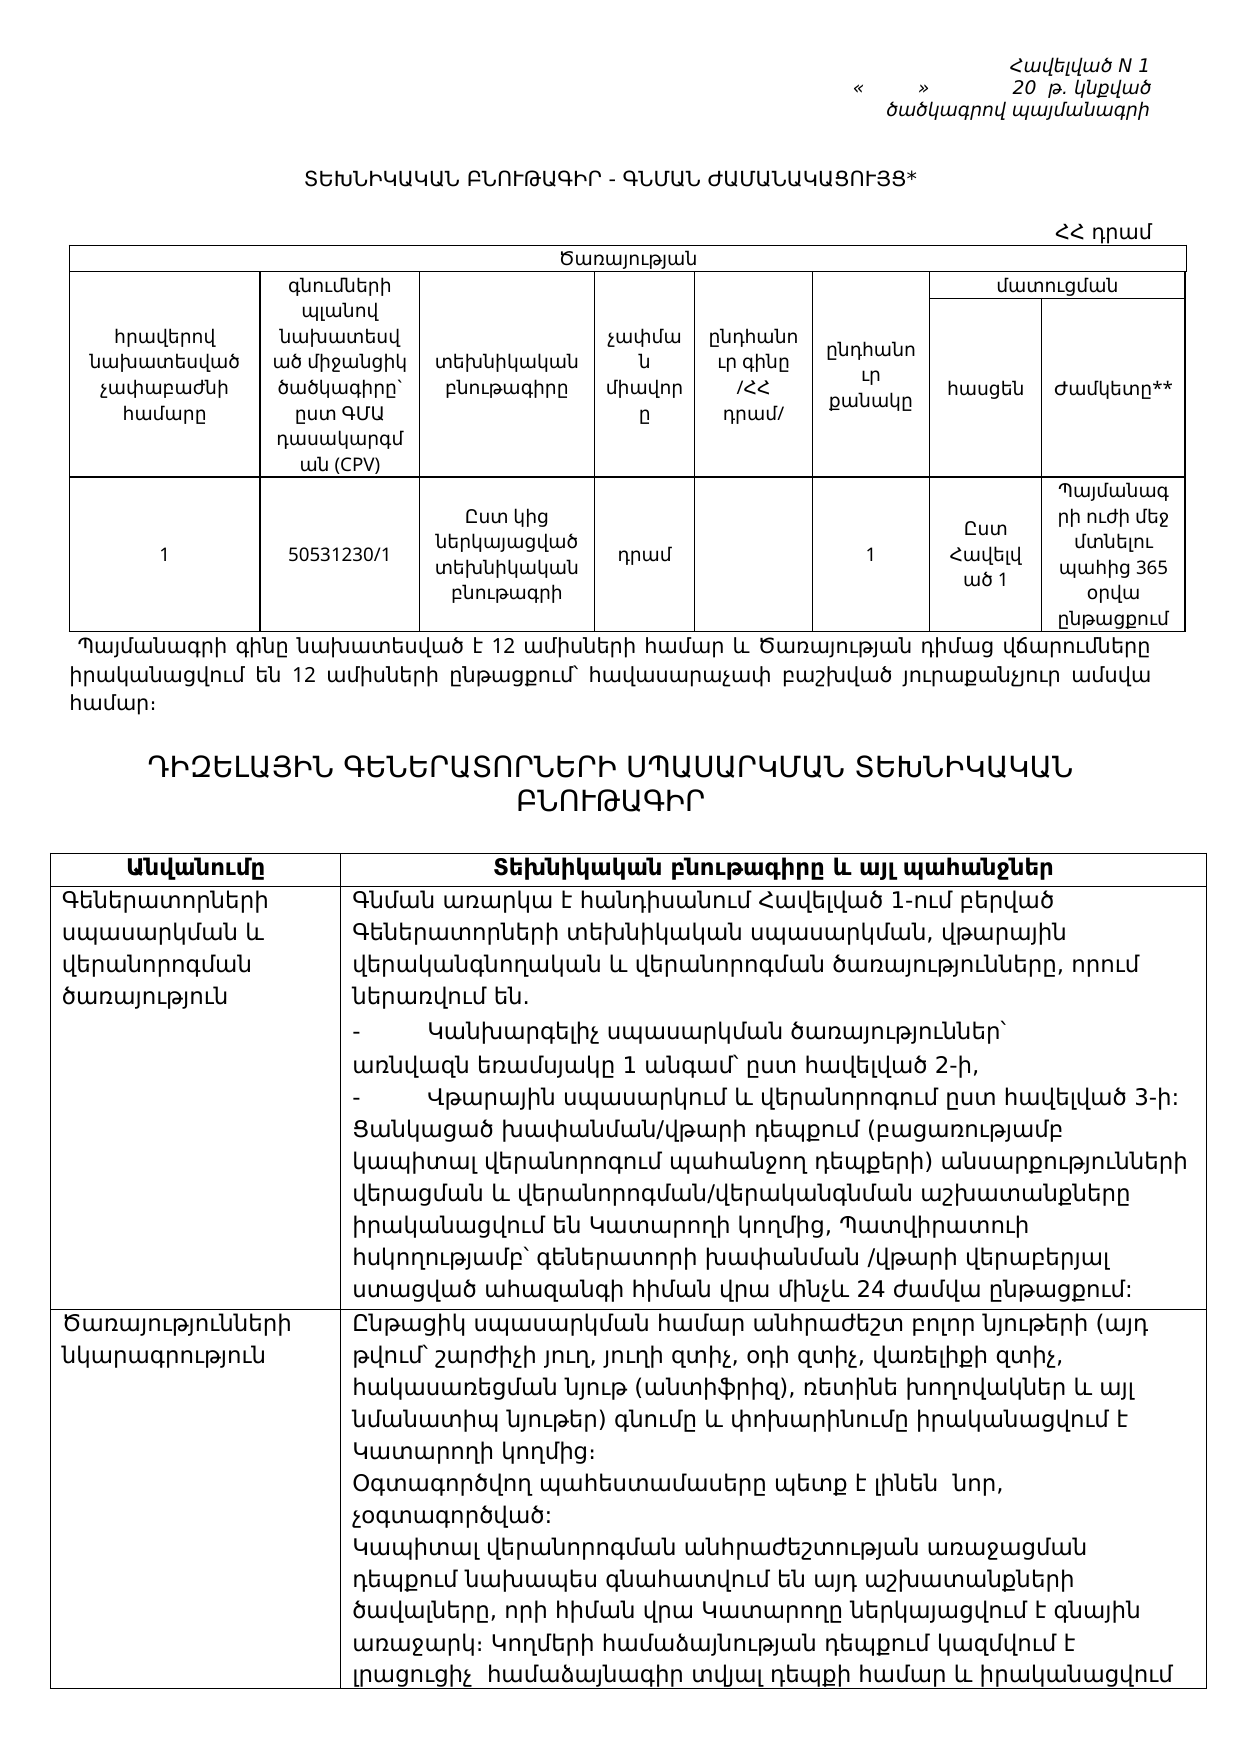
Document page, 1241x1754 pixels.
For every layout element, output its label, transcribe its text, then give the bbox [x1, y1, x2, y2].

table_cell մատուցման [930, 272, 1184, 298]
text Հավելված N 1 [69, 56, 1152, 77]
table_cell [695, 478, 812, 631]
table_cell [51, 1310, 340, 1688]
table_cell տեխնիկական բնութագիրը [420, 272, 594, 476]
text ՀՀ դրամ [69, 192, 1152, 244]
table_cell դրամ [595, 478, 694, 631]
text « » 20 թ. կնքված [69, 77, 1152, 99]
table_cell 1 [70, 478, 259, 631]
table_cell Ըստ կից ներկայացված տեխնիկական բնութագրի [420, 478, 594, 631]
table_cell ընդհանուր գինը /ՀՀ դրամ/ [695, 272, 812, 476]
text ծածկագրով պայմանագրի [69, 99, 1152, 121]
table_cell Պայմանագրի ուժի մեջ մտնելու պահից 365 օրվա ընթացքում [1042, 478, 1184, 631]
table_cell Ըստ Հավելված 1 [930, 478, 1041, 631]
table_cell չափման միավորը [595, 272, 694, 476]
table_cell Ժամկետը** [1042, 299, 1184, 476]
table_cell 1 [813, 478, 929, 631]
table_header Ծառայության [70, 246, 1186, 271]
text ԴԻԶԵԼԱՅԻՆ ԳԵՆԵՐԱՏՈՐՆԵՐԻ ՍՊԱՍԱՐԿՄԱՆ ՏԵԽՆԻԿԱԿԱՆ ԲՆՈՒԹԱԳԻՐ [69, 751, 1152, 819]
table_cell Գեներատորների սպասարկման և վերանորոգման ծառայություն [51, 887, 340, 1309]
table_cell ընդհանուր քանակը [813, 272, 929, 476]
table_cell Գնման առարկա է հանդիսանում Հավելված 1-ում բերված Գեներատորների տեխնիկական սպասարկման, վթարային վերականգնողական և վերանորոգման ծառայությունները, որում ներառվում են. Կանխարգելիչ սպասարկման ծառայություններ՝ առնվազն եռամսյակը 1 անգամ՝ ըստ հավելված 2-ի, Վթարային սպասարկում և վերանորոգում ըստ հավելված 3-ի: Ցանկացած խափանման/վթարի դեպքում (բացառությամբ կապիտալ վերանորոգում պահանջող դեպքերի) անսարքությունների վերացման և վերանորոգման/վերականգնման աշխատանքները իրականացվում են Կատարողի կողմից, Պատվիրատուի հսկողությամբ՝ գեներատորի խափանման /վթարի վերաբերյալ ստացված ահազանգի հիման վրա մինչև 24 ժամվա ընթացքում: [341, 887, 1206, 1309]
table_cell հասցեն [930, 299, 1041, 476]
table_cell 50531230/1 [261, 478, 419, 631]
table_header Տեխնիկական բնութագիրը և այլ պահանջներ [341, 854, 1206, 886]
text Պայմանագրի գինը նախատեսված է 12 ամիսների համար և Ծառայության դիմաց վճարումները իրականացվում են 12 ամիսների ընթացքում՝ հավասարաչափ բաշխված յուրաքանչյուր ամսվա համար։ [69, 632, 1152, 717]
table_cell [341, 1310, 1206, 1688]
table_header Անվանումը [51, 854, 340, 886]
table_cell գնումների պլանով նախատեսված միջանցիկ ծածկագիրը` ըստ ԳՄԱ դասակարգման (CPV) [261, 272, 419, 476]
text ՏԵԽՆԻԿԱԿԱՆ ԲՆՈՒԹԱԳԻՐ - ԳՆՄԱՆ ԺԱՄԱՆԱԿԱՑՈՒՅՑ* [69, 167, 1152, 192]
table_cell հրավերով նախատեսված չափաբաժնի համարը [70, 272, 259, 476]
